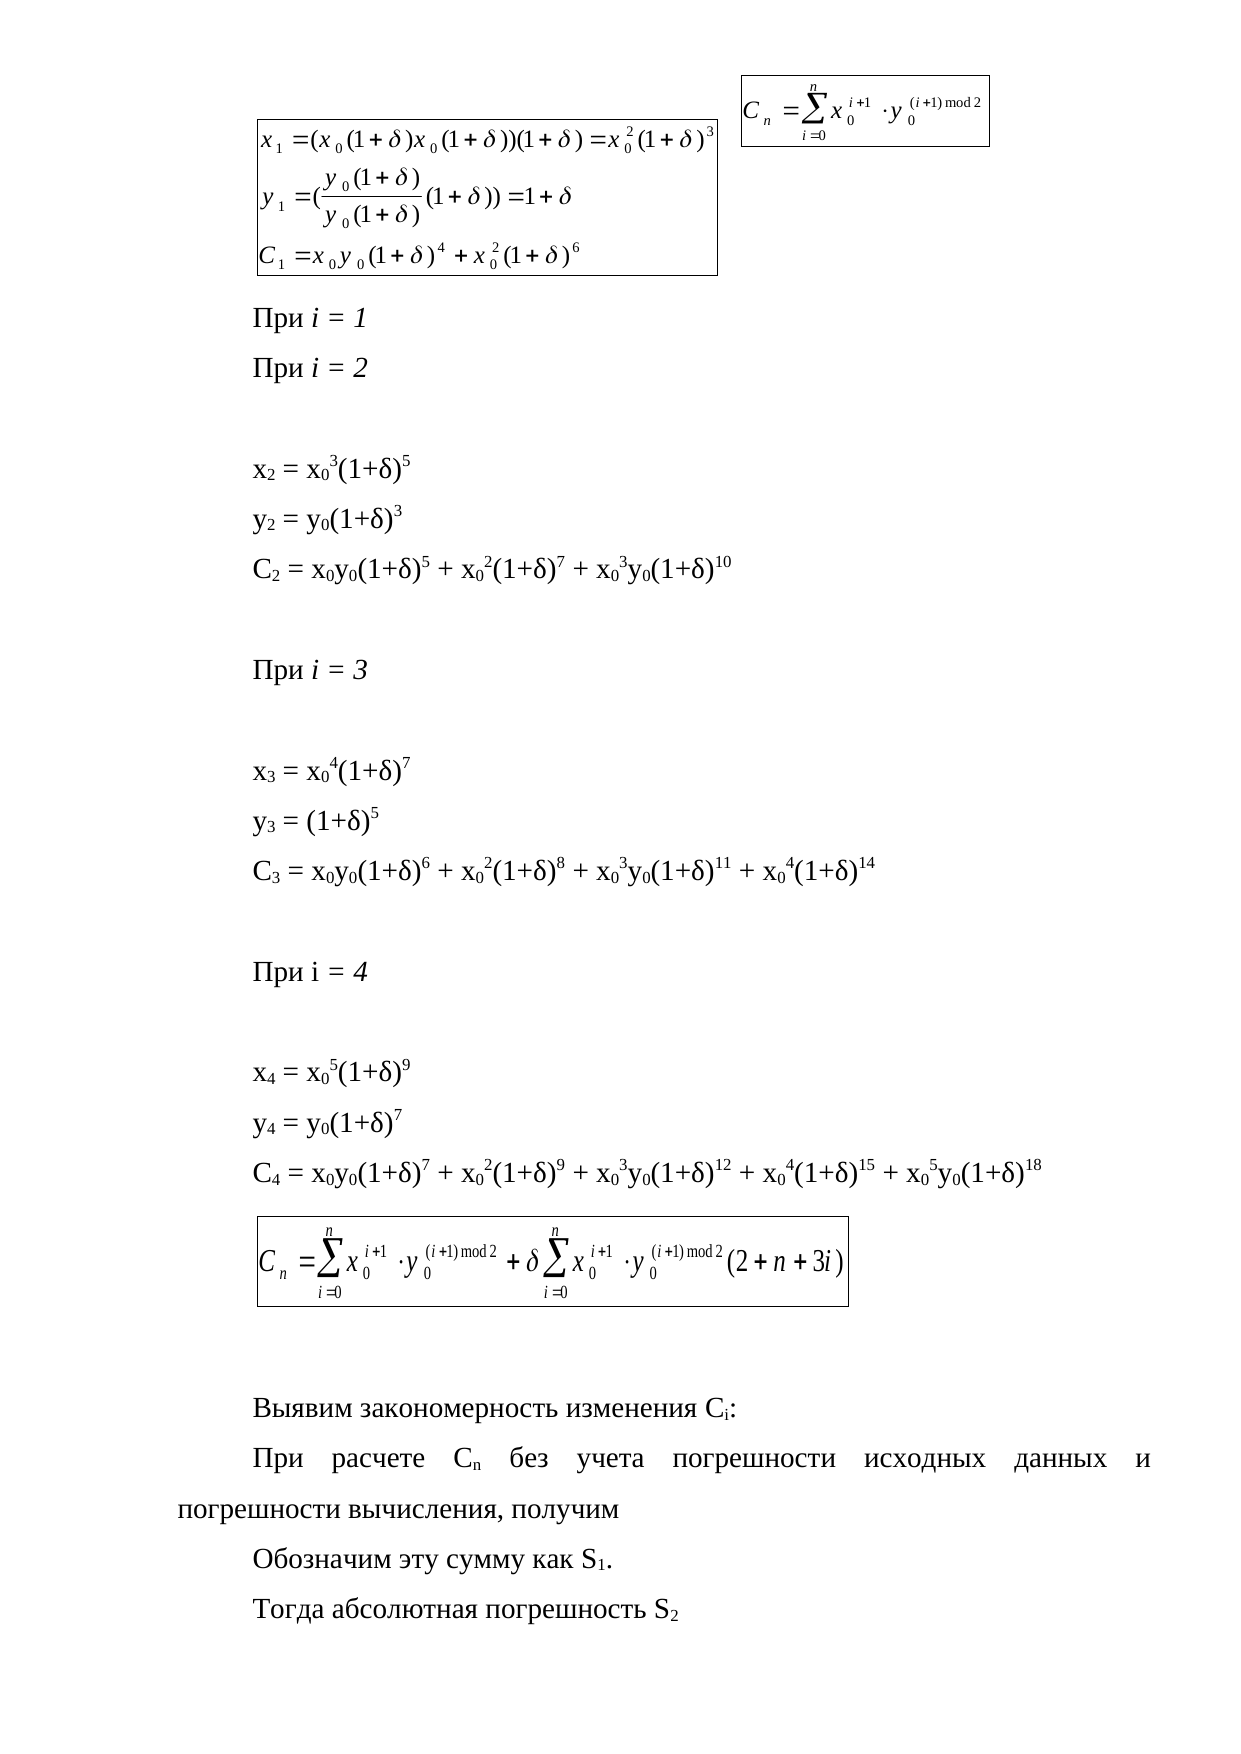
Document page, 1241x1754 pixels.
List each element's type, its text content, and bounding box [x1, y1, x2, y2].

text При i = 1 [177, 300, 1152, 333]
text C3 = x0y0(1+δ)6 + x02(1+δ)8 + x03y0(1+δ)11 + x04(1+δ)14 [177, 853, 1152, 887]
text При i = 4 [177, 954, 1152, 987]
text Тогда абсолютная погрешность S2 [177, 1591, 1152, 1625]
text y3 = (1+δ)5 [177, 803, 1152, 836]
text При i = 3 [177, 652, 1152, 686]
text При i = 2 [177, 350, 1152, 384]
text C2 = x0y0(1+δ)5 + x02(1+δ)7 + x03y0(1+δ)10 [177, 551, 1152, 585]
text Выявим закономерность изменения Ci: [177, 1390, 1152, 1424]
text При расчете Cn без учета погрешности исходных данных и погрешности вычисления, получим [177, 1440, 1152, 1524]
text y4 = y0(1+δ)7 [177, 1105, 1152, 1138]
text Обозначим эту сумму как S1. [177, 1541, 1152, 1574]
text x4 = x05(1+δ)9 [177, 1054, 1152, 1088]
text x3 = x04(1+δ)7 [177, 753, 1152, 786]
text y2 = y0(1+δ)3 [177, 501, 1152, 534]
text x2 = x03(1+δ)5 [177, 451, 1152, 484]
text C4 = x0y0(1+δ)7 + x02(1+δ)9 + x03y0(1+δ)12 + x04(1+δ)15 + x05y0(1+δ)18 [177, 1155, 1152, 1189]
